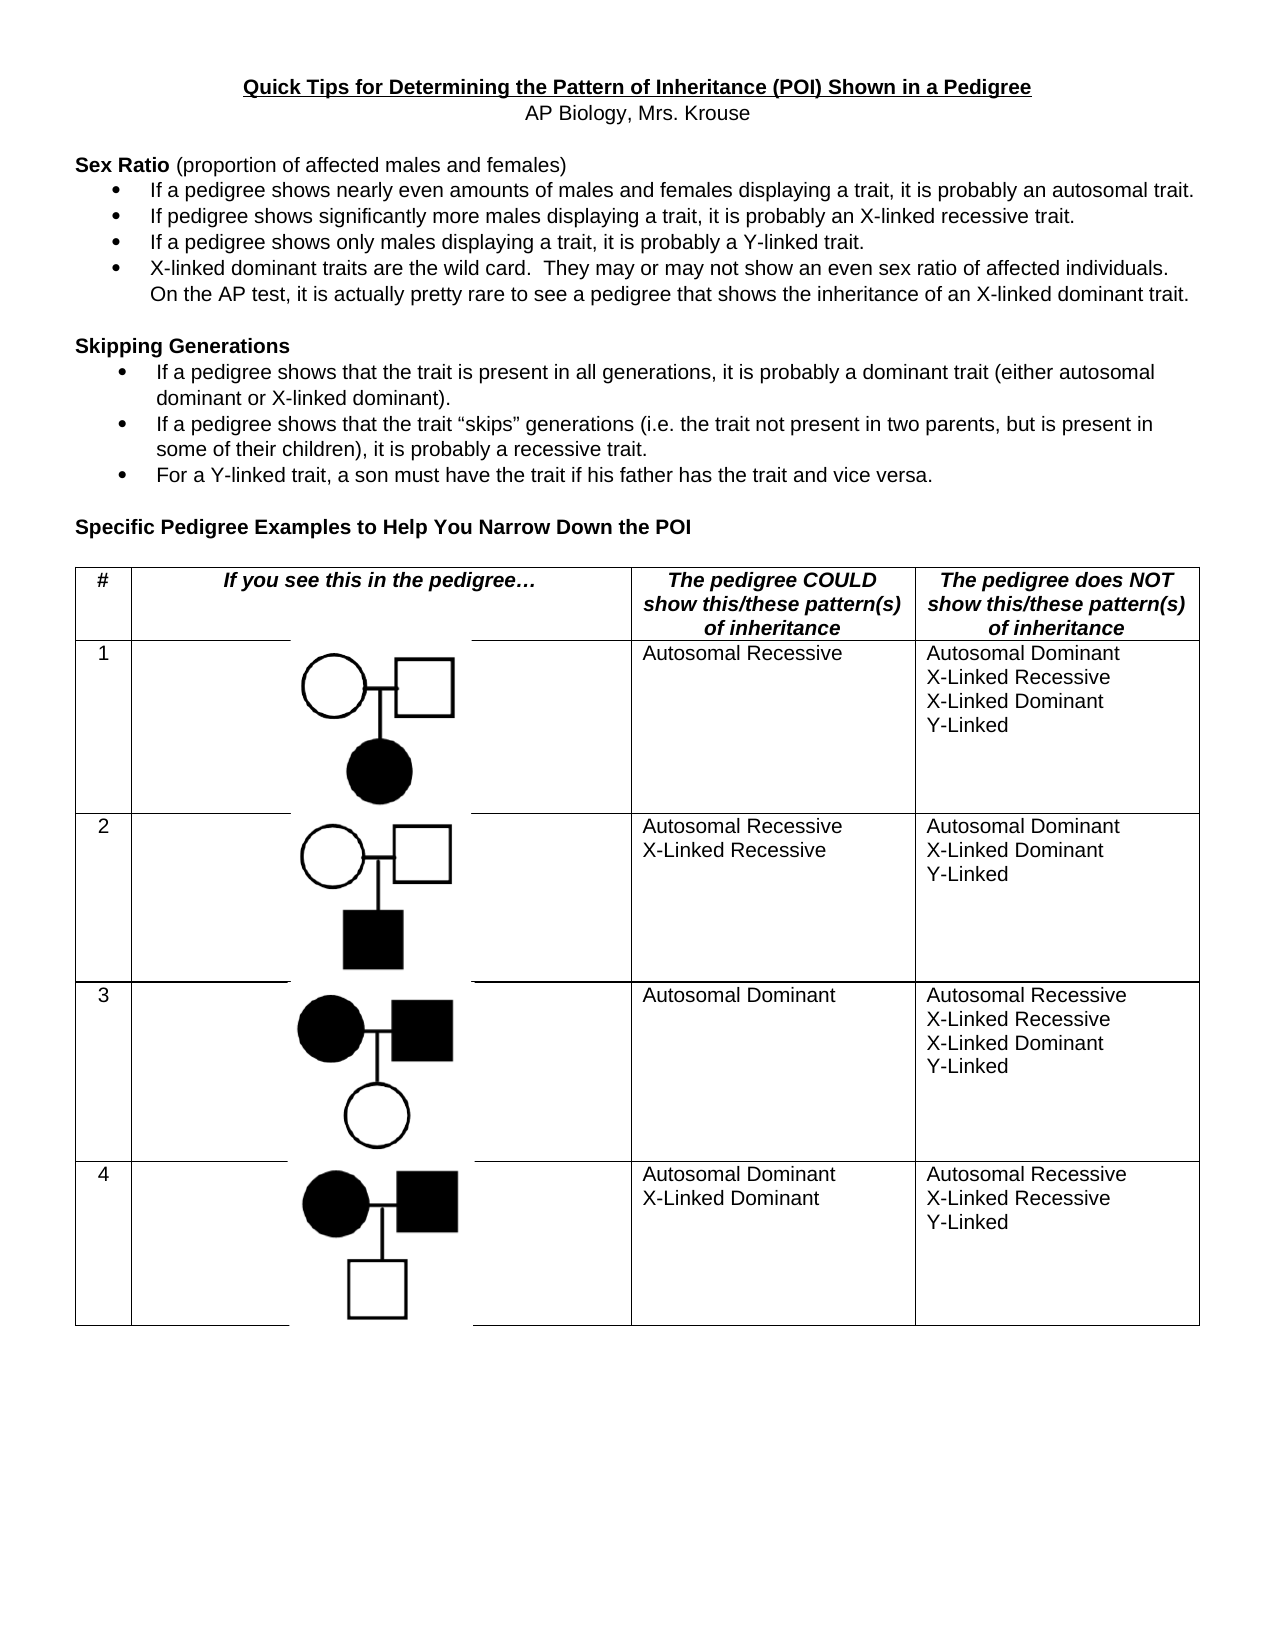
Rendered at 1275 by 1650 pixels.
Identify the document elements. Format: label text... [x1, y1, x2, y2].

text AP Biology, Mrs. Krouse [75, 101, 1200, 125]
text Quick Tips for Determining the Pattern of Inheritance (POI) Shown in a Pedigree [75, 75, 1200, 99]
table_header The pedigree does NOT show this/these pattern(s) of inheritance [916, 568, 1199, 639]
table_cell [132, 641, 290, 812]
list If a pedigree shows that the trait is present in all generations, it is probably a dominant trait (either autosomal dominant or X-linked dominant). [118, 359, 1200, 409]
table_header # [76, 568, 131, 639]
list If a pedigree shows that the trait “skips” generations (i.e. the trait not present in two parents, but is present in some of their children), it is probably a recessive trait. [118, 411, 1200, 461]
table_cell [472, 814, 631, 981]
table_cell 1 [76, 641, 131, 812]
table_cell [473, 1162, 631, 1325]
table_cell [132, 814, 290, 981]
list If a pedigree shows only males displaying a trait, it is probably a Y-linked trait. [112, 230, 1200, 254]
table_cell 3 [76, 983, 131, 1161]
text Sex Ratio (proportion of affected males and females) [75, 152, 1200, 176]
table_cell [475, 983, 631, 1161]
table_cell Autosomal Recessive [632, 641, 915, 812]
table_header If you see this in the pedigree… [132, 568, 631, 639]
text Skipping Generations [75, 334, 1200, 358]
table_cell Autosomal Dominant X-Linked Dominant [632, 1162, 915, 1325]
table_cell 2 [76, 814, 131, 981]
list X-linked dominant traits are the wild card. They may or may not show an even sex ratio of affected individuals. On the AP test, it is actually pretty rare to see a pedigree that shows the inheritance of an X-linked dominant trait. [112, 256, 1200, 306]
table_cell Autosomal Dominant X-Linked Dominant Y-Linked [916, 814, 1199, 981]
picture [287, 640, 475, 1326]
table_cell [472, 641, 631, 812]
table_cell Autosomal Recessive X-Linked Recessive X-Linked Dominant Y-Linked [916, 983, 1199, 1161]
table_cell 4 [76, 1162, 131, 1325]
table_cell Autosomal Dominant [632, 983, 915, 1161]
table_header The pedigree COULD show this/these pattern(s) of inheritance [632, 568, 915, 639]
table_cell [132, 1162, 289, 1325]
table_cell Autosomal Recessive X-Linked Recessive [632, 814, 915, 981]
table_cell [132, 983, 287, 1161]
text Specific Pedigree Examples to Help You Narrow Down the POI [75, 515, 1200, 539]
table_cell Autosomal Dominant X-Linked Recessive X-Linked Dominant Y-Linked [916, 641, 1199, 812]
list For a Y-linked trait, a son must have the trait if his father has the trait and vice versa. [118, 463, 1200, 487]
table_cell Autosomal Recessive X-Linked Recessive Y-Linked [916, 1162, 1199, 1325]
list If a pedigree shows nearly even amounts of males and females displaying a trait, it is probably an autosomal trait. [112, 178, 1200, 202]
list If pedigree shows significantly more males displaying a trait, it is probably an X-linked recessive trait. [112, 204, 1200, 228]
